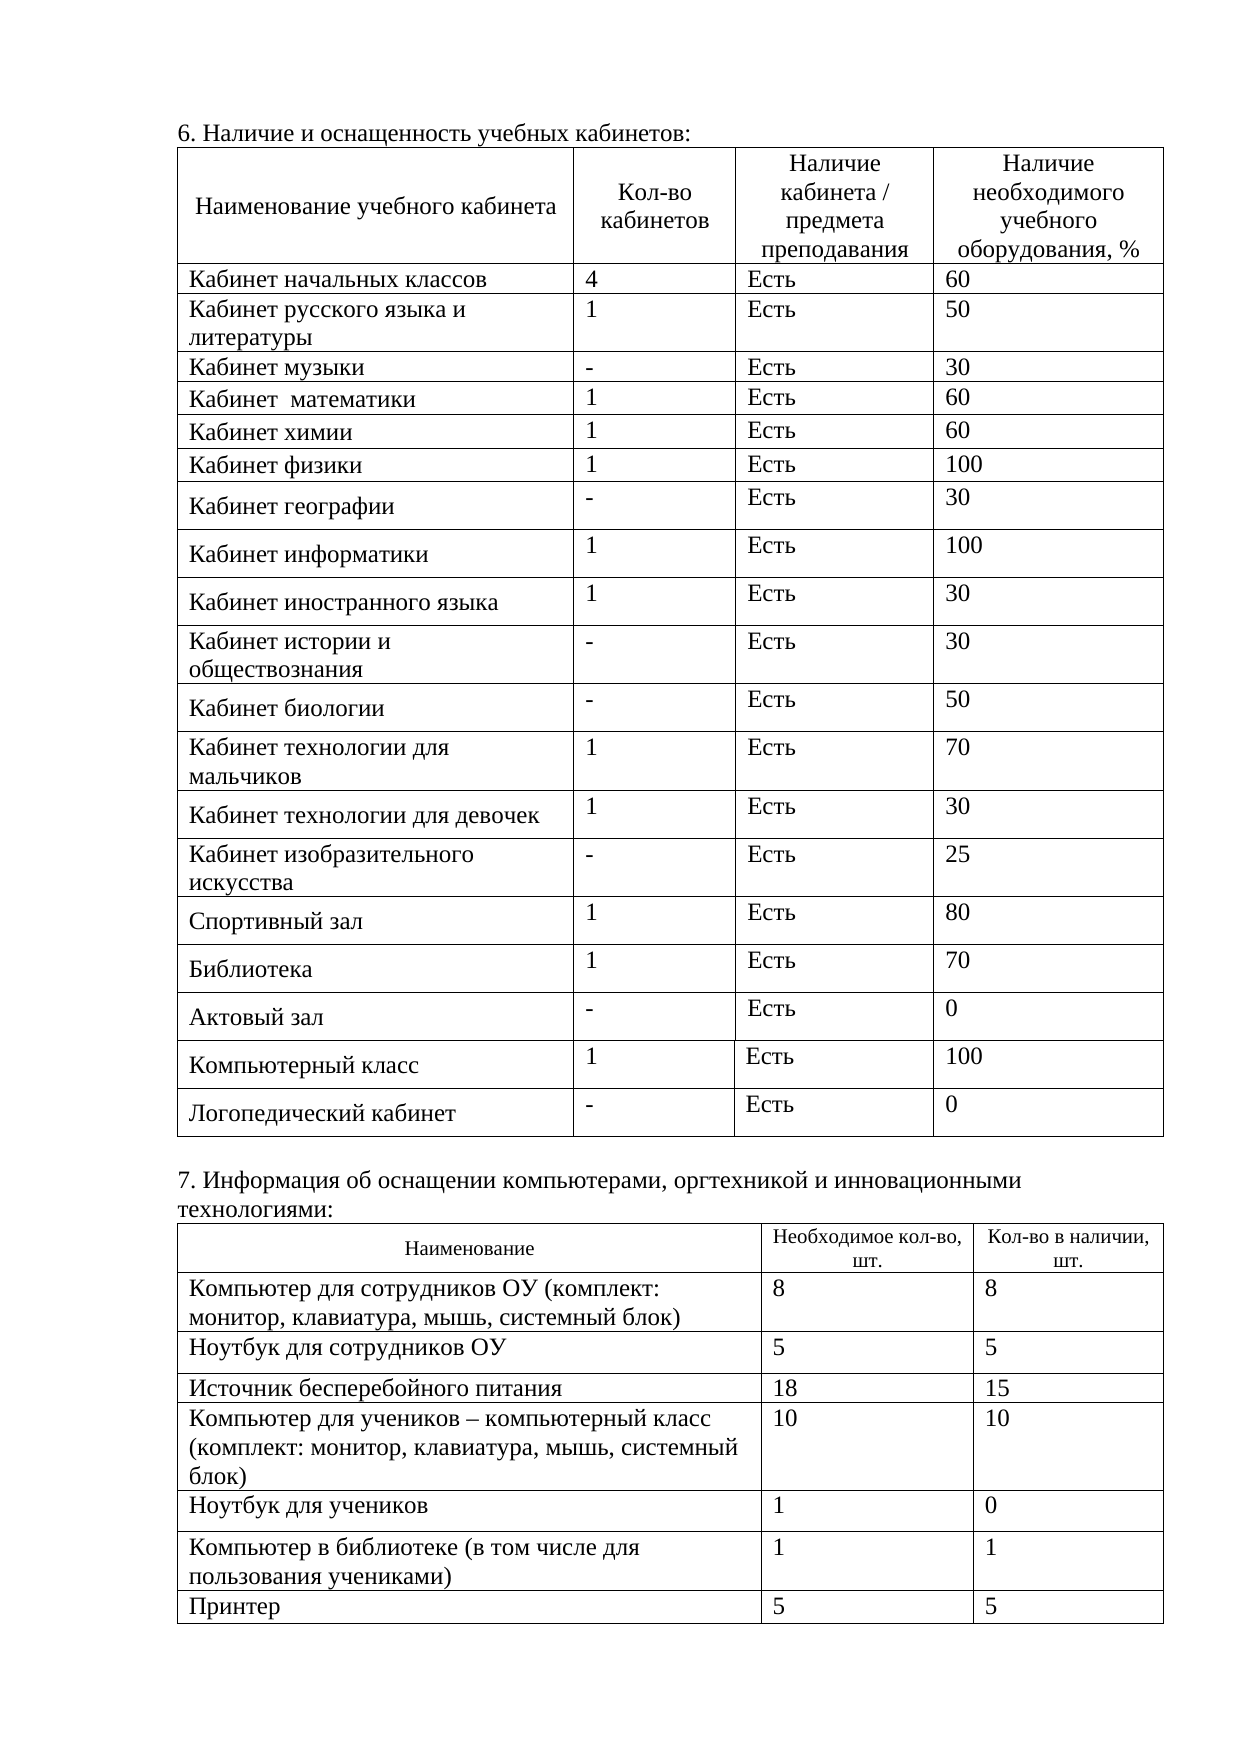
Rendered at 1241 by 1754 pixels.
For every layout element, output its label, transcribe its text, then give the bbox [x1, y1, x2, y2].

table_cell 5 [762, 1332, 973, 1372]
table_cell 1 [574, 578, 735, 625]
table_cell 80 [934, 897, 1163, 944]
table_cell 10 [762, 1403, 973, 1489]
table_header Наличие кабинета / предмета преподавания [736, 148, 933, 263]
table_cell Кабинет начальных классов [178, 264, 573, 293]
table_cell Кабинет музыки [178, 352, 573, 381]
table_cell Кабинет иностранного языка [178, 578, 573, 625]
table_cell 1 [574, 449, 735, 481]
table_cell - [574, 839, 735, 896]
table_cell Есть [736, 945, 933, 992]
table_cell Есть [735, 1041, 933, 1088]
table_header Кол-во в наличии, шт. [974, 1224, 1163, 1272]
table_cell 10 [974, 1403, 1163, 1489]
table_cell - [574, 993, 735, 1040]
table_cell Есть [736, 264, 933, 293]
table_cell Есть [736, 684, 933, 731]
table_cell 0 [934, 993, 1163, 1040]
table_cell 4 [574, 264, 735, 293]
table_cell Кабинет истории и обществознания [178, 626, 573, 683]
table_cell 1 [574, 897, 735, 944]
table_cell 25 [934, 839, 1163, 896]
table_cell 70 [934, 945, 1163, 992]
table_cell - [574, 684, 735, 731]
table_cell Кабинет математики [178, 382, 573, 414]
table_cell Библиотека [178, 945, 573, 992]
table_cell Есть [736, 415, 933, 448]
table_cell Принтер [178, 1591, 761, 1623]
table_cell Компьютер для учеников – компьютерный класс (комплект: монитор, клавиатура, мышь, системный блок) [178, 1403, 761, 1489]
table_cell 100 [934, 1041, 1163, 1088]
table_cell 60 [934, 415, 1163, 448]
table_cell 0 [974, 1491, 1163, 1531]
table_cell 70 [934, 732, 1163, 790]
table_cell 50 [934, 294, 1163, 351]
table_cell Источник бесперебойного питания [178, 1374, 761, 1402]
table_cell 30 [934, 791, 1163, 838]
table_cell Кабинет технологии для мальчиков [178, 732, 573, 790]
table_cell Есть [736, 993, 933, 1040]
table_cell Есть [736, 578, 933, 625]
table_cell Есть [736, 626, 933, 683]
table_cell 1 [574, 732, 735, 790]
table_cell Логопедический кабинет [178, 1089, 573, 1136]
table_cell Кабинет биологии [178, 684, 573, 731]
table_cell 60 [934, 264, 1163, 293]
table_cell Кабинет технологии для девочек [178, 791, 573, 838]
table_cell 1 [574, 415, 735, 448]
table_cell Компьютерный класс [178, 1041, 573, 1088]
table_cell 30 [934, 352, 1163, 381]
table_cell 30 [934, 626, 1163, 683]
table_header Наименование [178, 1224, 761, 1272]
table_cell 1 [574, 1041, 734, 1088]
text 7. Информация об оснащении компьютерами, оргтехникой и инновационными технологиями: [177, 1166, 1152, 1223]
table_cell Кабинет физики [178, 449, 573, 481]
table_cell Есть [736, 482, 933, 529]
table_header Необходимое кол-во, шт. [762, 1224, 973, 1272]
table_cell - [574, 352, 735, 381]
table_cell 1 [574, 382, 735, 414]
table_cell - [574, 626, 735, 683]
table_cell Компьютер для сотрудников ОУ (комплект: монитор, клавиатура, мышь, системный блок) [178, 1273, 761, 1331]
table_cell Ноутбук для сотрудников ОУ [178, 1332, 761, 1372]
table_cell 5 [974, 1591, 1163, 1623]
table_cell Есть [736, 449, 933, 481]
table_cell Кабинет химии [178, 415, 573, 448]
table_cell 30 [934, 578, 1163, 625]
table_cell 1 [574, 945, 735, 992]
table_cell Кабинет изобразительного искусства [178, 839, 573, 896]
table_cell Есть [736, 530, 933, 577]
table_cell Актовый зал [178, 993, 573, 1040]
table_cell Ноутбук для учеников [178, 1491, 761, 1531]
text 6. Наличие и оснащенность учебных кабинетов: [177, 118, 1152, 147]
table_cell 1 [762, 1491, 973, 1531]
table_cell 50 [934, 684, 1163, 731]
table_cell 1 [574, 530, 735, 577]
table_cell 100 [934, 530, 1163, 577]
table_cell 8 [974, 1273, 1163, 1331]
table_cell - [574, 482, 735, 529]
table_cell Есть [736, 732, 933, 790]
table_cell 1 [974, 1532, 1163, 1590]
table_cell 1 [574, 294, 735, 351]
table_cell 18 [762, 1374, 973, 1402]
table_header Наличие необходимого учебного оборудования, % [934, 148, 1163, 263]
table_cell 8 [762, 1273, 973, 1331]
table_cell Есть [736, 839, 933, 896]
table_cell 5 [762, 1591, 973, 1623]
table_cell Кабинет русского языка и литературы [178, 294, 573, 351]
table_cell 1 [574, 791, 735, 838]
table_header Кол-во кабинетов [574, 148, 735, 263]
table_header Наименование учебного кабинета [178, 148, 573, 263]
table_cell 30 [934, 482, 1163, 529]
table_cell Есть [735, 1089, 933, 1136]
table_cell 5 [974, 1332, 1163, 1372]
table_cell Есть [736, 897, 933, 944]
table_cell Компьютер в библиотеке (в том числе для пользования учениками) [178, 1532, 761, 1590]
table_cell Кабинет географии [178, 482, 573, 529]
table_cell Кабинет информатики [178, 530, 573, 577]
table_cell 60 [934, 382, 1163, 414]
table_cell 0 [934, 1089, 1163, 1136]
table_cell - [574, 1089, 734, 1136]
table_cell 1 [762, 1532, 973, 1590]
table_cell Есть [736, 294, 933, 351]
table_cell 15 [974, 1374, 1163, 1402]
table_cell 100 [934, 449, 1163, 481]
table_cell Есть [736, 352, 933, 381]
table_cell Спортивный зал [178, 897, 573, 944]
table_cell Есть [736, 382, 933, 414]
table_cell Есть [736, 791, 933, 838]
